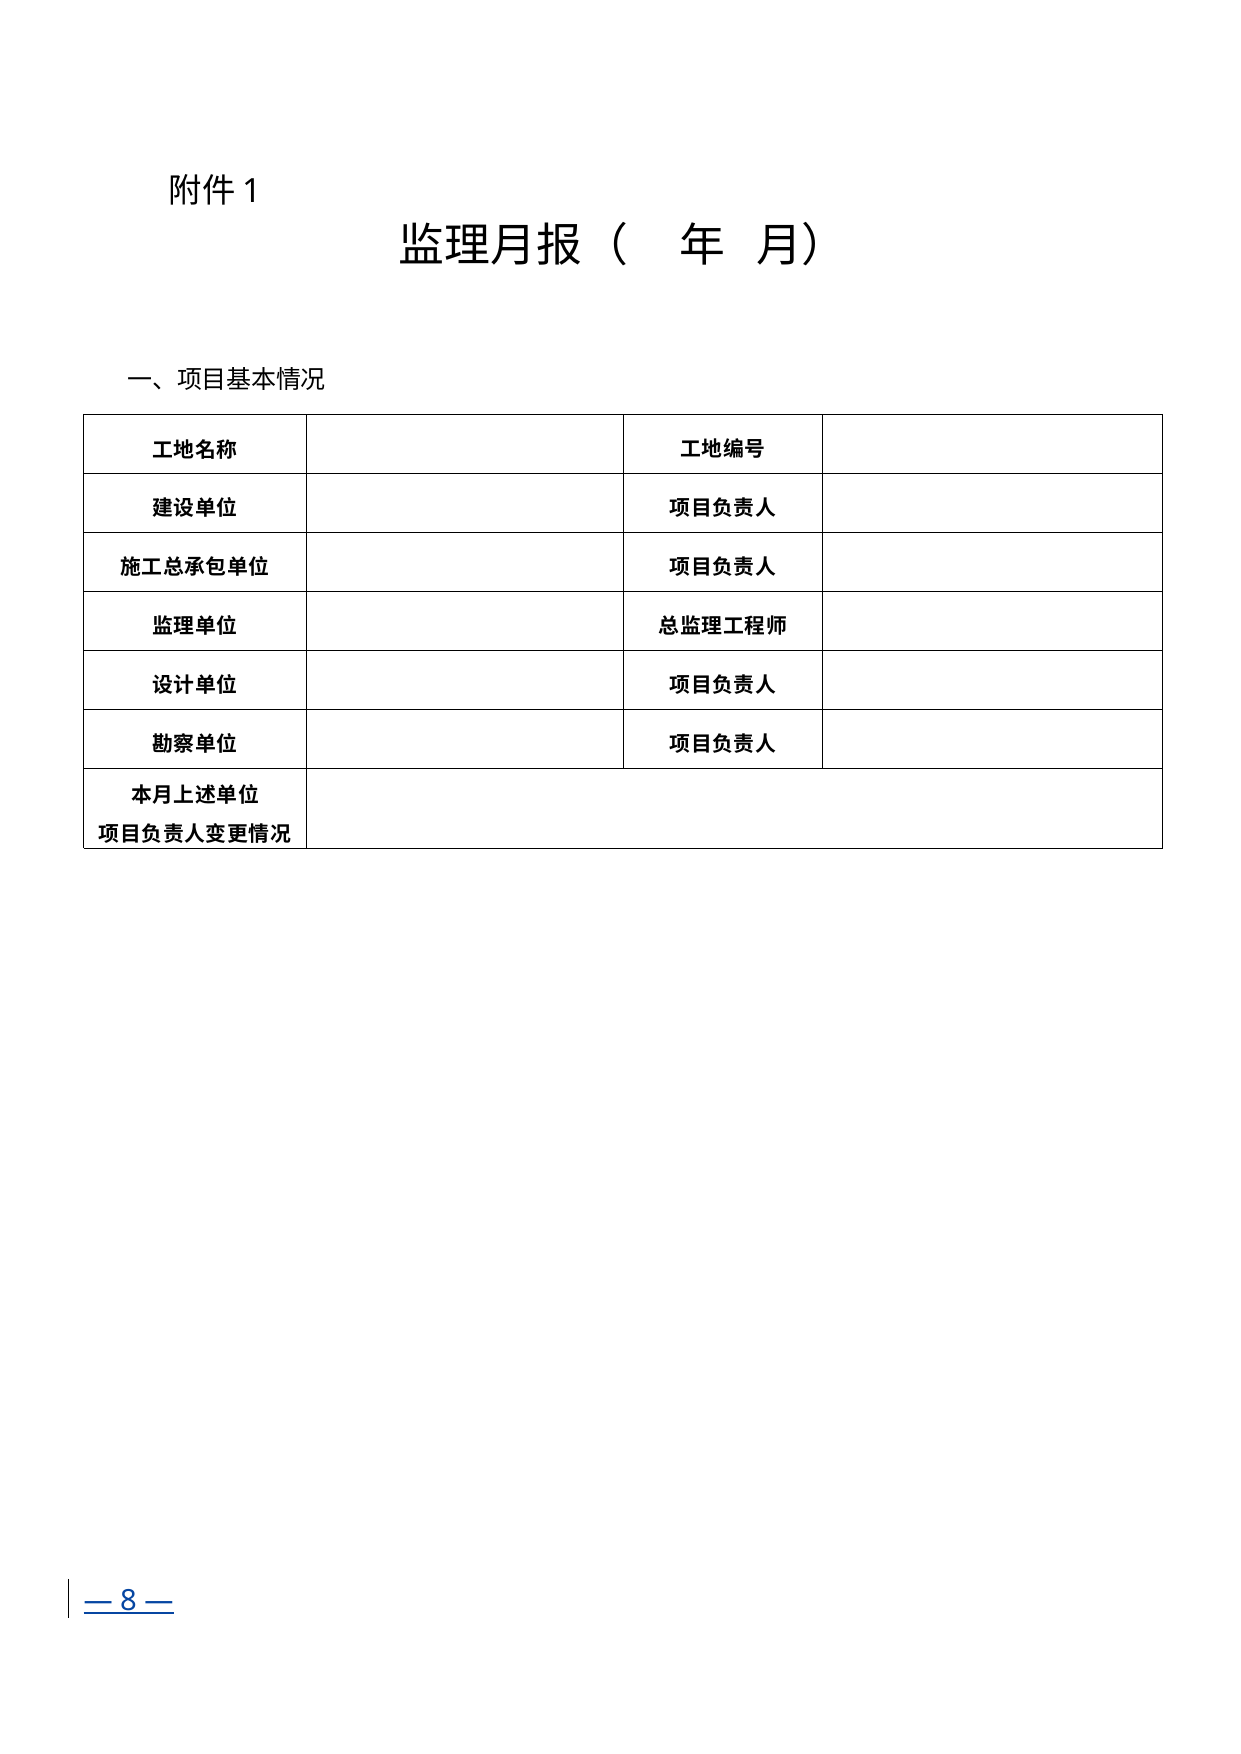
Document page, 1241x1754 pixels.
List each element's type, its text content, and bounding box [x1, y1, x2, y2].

table_cell [307, 769, 1162, 848]
table_cell 项目负责人 [624, 474, 822, 532]
table_cell 勘察单位 [84, 710, 306, 768]
table_header 工地名称 [84, 415, 306, 473]
table_cell 监理单位 [84, 592, 306, 650]
table_cell 本月上述单位 项目负责人变更情况 [84, 769, 306, 848]
table_cell 建设单位 [84, 474, 306, 532]
table_cell 施工总承包单位 [84, 533, 306, 591]
table_cell [823, 592, 1162, 650]
table_header 工地编号 [624, 415, 822, 473]
table_cell 项目负责人 [624, 651, 822, 709]
table_header [823, 415, 1162, 473]
table_cell [823, 474, 1162, 532]
table_cell [307, 474, 623, 532]
table_cell [307, 533, 623, 591]
table_cell [307, 651, 623, 709]
text 附件1 [102, 168, 1163, 212]
table_cell 总监理工程师 [624, 592, 822, 650]
text 监理月报（ 年 月） [83, 212, 1163, 274]
table_cell [307, 592, 623, 650]
table_cell [823, 651, 1162, 709]
text 一、项目基本情况 [128, 359, 1163, 396]
table_cell 项目负责人 [624, 533, 822, 591]
table_cell 设计单位 [84, 651, 306, 709]
table_cell [307, 710, 623, 768]
table_cell [823, 710, 1162, 768]
table_header [307, 415, 623, 473]
table_cell [823, 533, 1162, 591]
table_cell 项目负责人 [624, 710, 822, 768]
